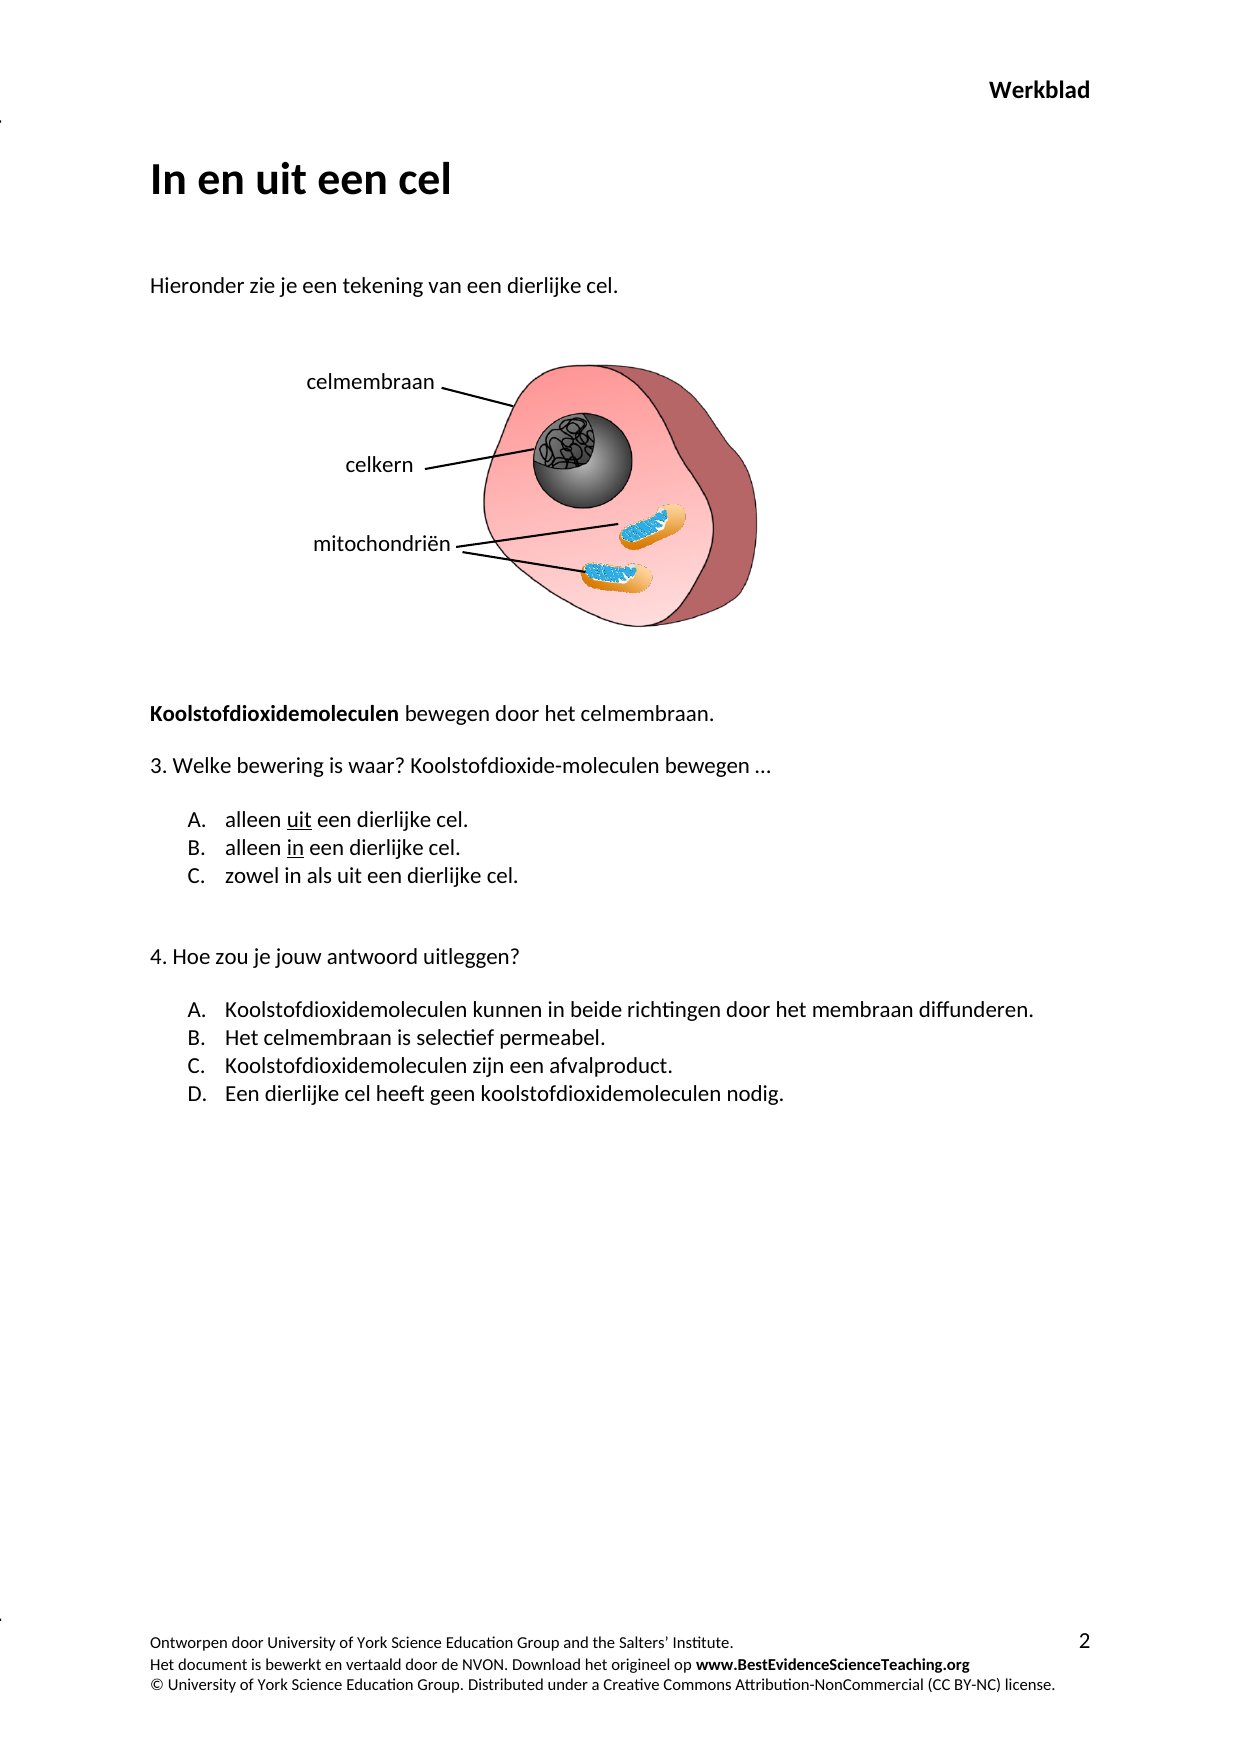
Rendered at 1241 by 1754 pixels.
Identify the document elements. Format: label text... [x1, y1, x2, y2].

list alleen uit een dierlijke cel. [187, 805, 1090, 833]
text In en uit een cel [150, 150, 1090, 206]
list Het celmembraan is selectief permeabel. [187, 1023, 1090, 1051]
list Een dierlijke cel heeft geen koolstofdioxidemoleculen nodig. [187, 1079, 1090, 1107]
text 3. Welke bewering is waar? Koolstofdioxide-moleculen bewegen … [150, 752, 1090, 780]
list zowel in als uit een dierlijke cel. [187, 861, 1090, 889]
text Koolstofdioxidemoleculen bewegen door het celmembraan. [150, 699, 1090, 727]
picture [481, 362, 759, 629]
list Koolstofdioxidemoleculen kunnen in beide richtingen door het membraan diffunderen. [187, 995, 1090, 1023]
list alleen in een dierlijke cel. [187, 833, 1090, 861]
text 4. Hoe zou je jouw antwoord uitleggen? [150, 942, 1090, 970]
text Hieronder zie je een tekening van een dierlijke cel. [150, 271, 1090, 299]
list Koolstofdioxidemoleculen zijn een afvalproduct. [187, 1051, 1090, 1079]
